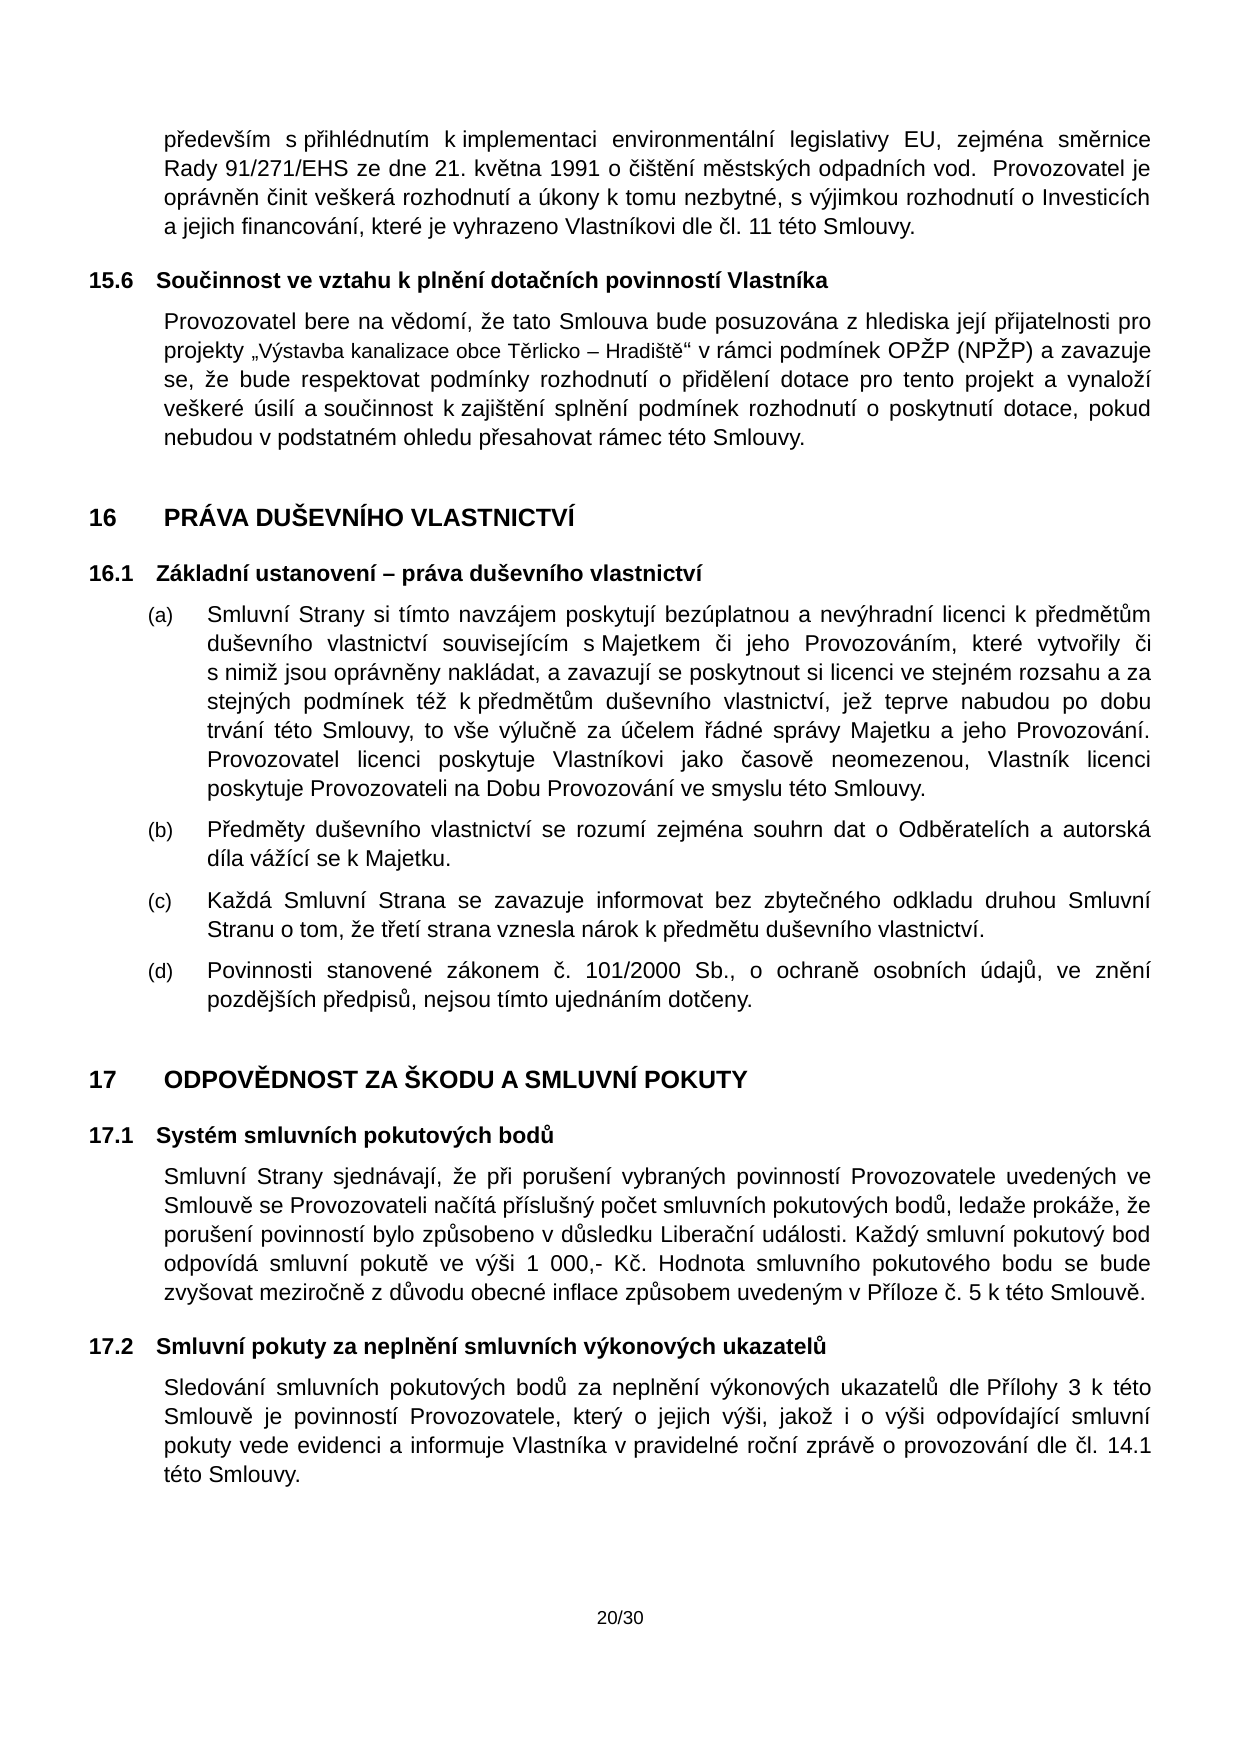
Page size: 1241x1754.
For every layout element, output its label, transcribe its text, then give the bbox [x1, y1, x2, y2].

subtitle ODPOVĚDNOST ZA ŠKODU A SMLUVNÍ POKUTY [89, 1065, 1152, 1094]
subtitle PRÁVA DUŠEVNÍHO VLASTNICTVÍ [89, 503, 1152, 532]
subtitle Systém smluvních pokutových bodů [89, 1122, 1152, 1148]
subtitle Provozovatel bere na vědomí, že tato Smlouva bude posuzována z hlediska její přijatelnosti pro projekty „Výstavba kanalizace obce Těrlicko – Hradiště“ v rámci podmínek OPŽP (NPŽP) a zavazuje se, že bude respektovat podmínky rozhodnutí o přidělení dotace pro tento projekt a vynaloží veškeré úsilí a součinnost k zajištění splnění podmínek rozhodnutí o poskytnutí dotace, pokud nebudou v podstatném ohledu přesahovat rámec této Smlouvy. [164, 308, 1152, 451]
subtitle Sledování smluvních pokutových bodů za neplnění výkonových ukazatelů dle Přílohy 3 k této Smlouvě je povinností Provozovatele, který o jejich výši, jakož i o výši odpovídající smluvní pokuty vede evidenci a informuje Vlastníka v pravidelné roční zprávě o provozování dle čl. 14.1 této Smlouvy. [164, 1374, 1152, 1488]
subtitle Smluvní Strany sjednávají, že při porušení vybraných povinností Provozovatele uvedených ve Smlouvě se Provozovateli načítá příslušný počet smluvních pokutových bodů, ledaže prokáže, že porušení povinností bylo způsobeno v důsledku Liberační události. Každý smluvní pokutový bod odpovídá smluvní pokutě ve výši 1 000,- Kč. Hodnota smluvního pokutového bodu se bude zvyšovat meziročně z důvodu obecné inflace způsobem uvedeným v Příloze č. 5 k této Smlouvě. [164, 1163, 1152, 1305]
subtitle Smluvní Strany si tímto navzájem poskytují bezúplatnou a nevýhradní licenci k předmětům duševního vlastnictví souvisejícím s Majetkem či jeho Provozováním, které vytvořily či s nimiž jsou oprávněny nakládat, a zavazují se poskytnout si licenci ve stejném rozsahu a za stejných podmínek též k předmětům duševního vlastnictví, jež teprve nabudou po dobu trvání této Smlouvy, to vše výlučně za účelem řádné správy Majetku a jeho Provozování. Provozovatel licenci poskytuje Vlastníkovi jako časově neomezenou, Vlastník licenci poskytuje Provozovateli na Dobu Provozování ve smyslu této Smlouvy. [148, 601, 1152, 801]
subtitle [164, 126, 1152, 239]
subtitle Základní ustanovení – práva duševního vlastnictví [89, 560, 1152, 586]
subtitle Součinnost ve vztahu k plnění dotačních povinností Vlastníka [89, 267, 1152, 293]
subtitle Předměty duševního vlastnictví se rozumí zejména souhrn dat o Odběratelích a autorská díla vážící se k Majetku. [148, 816, 1152, 872]
subtitle Povinnosti stanovené zákonem č. 101/2000 Sb., o ochraně osobních údajů, ve znění pozdějších předpisů, nejsou tímto ujednáním dotčeny. [148, 957, 1152, 1012]
subtitle Každá Smluvní Strana se zavazuje informovat bez zbytečného odkladu druhou Smluvní Stranu o tom, že třetí strana vznesla nárok k předmětu duševního vlastnictví. [148, 887, 1152, 942]
subtitle Smluvní pokuty za neplnění smluvních výkonových ukazatelů [89, 1333, 1152, 1359]
